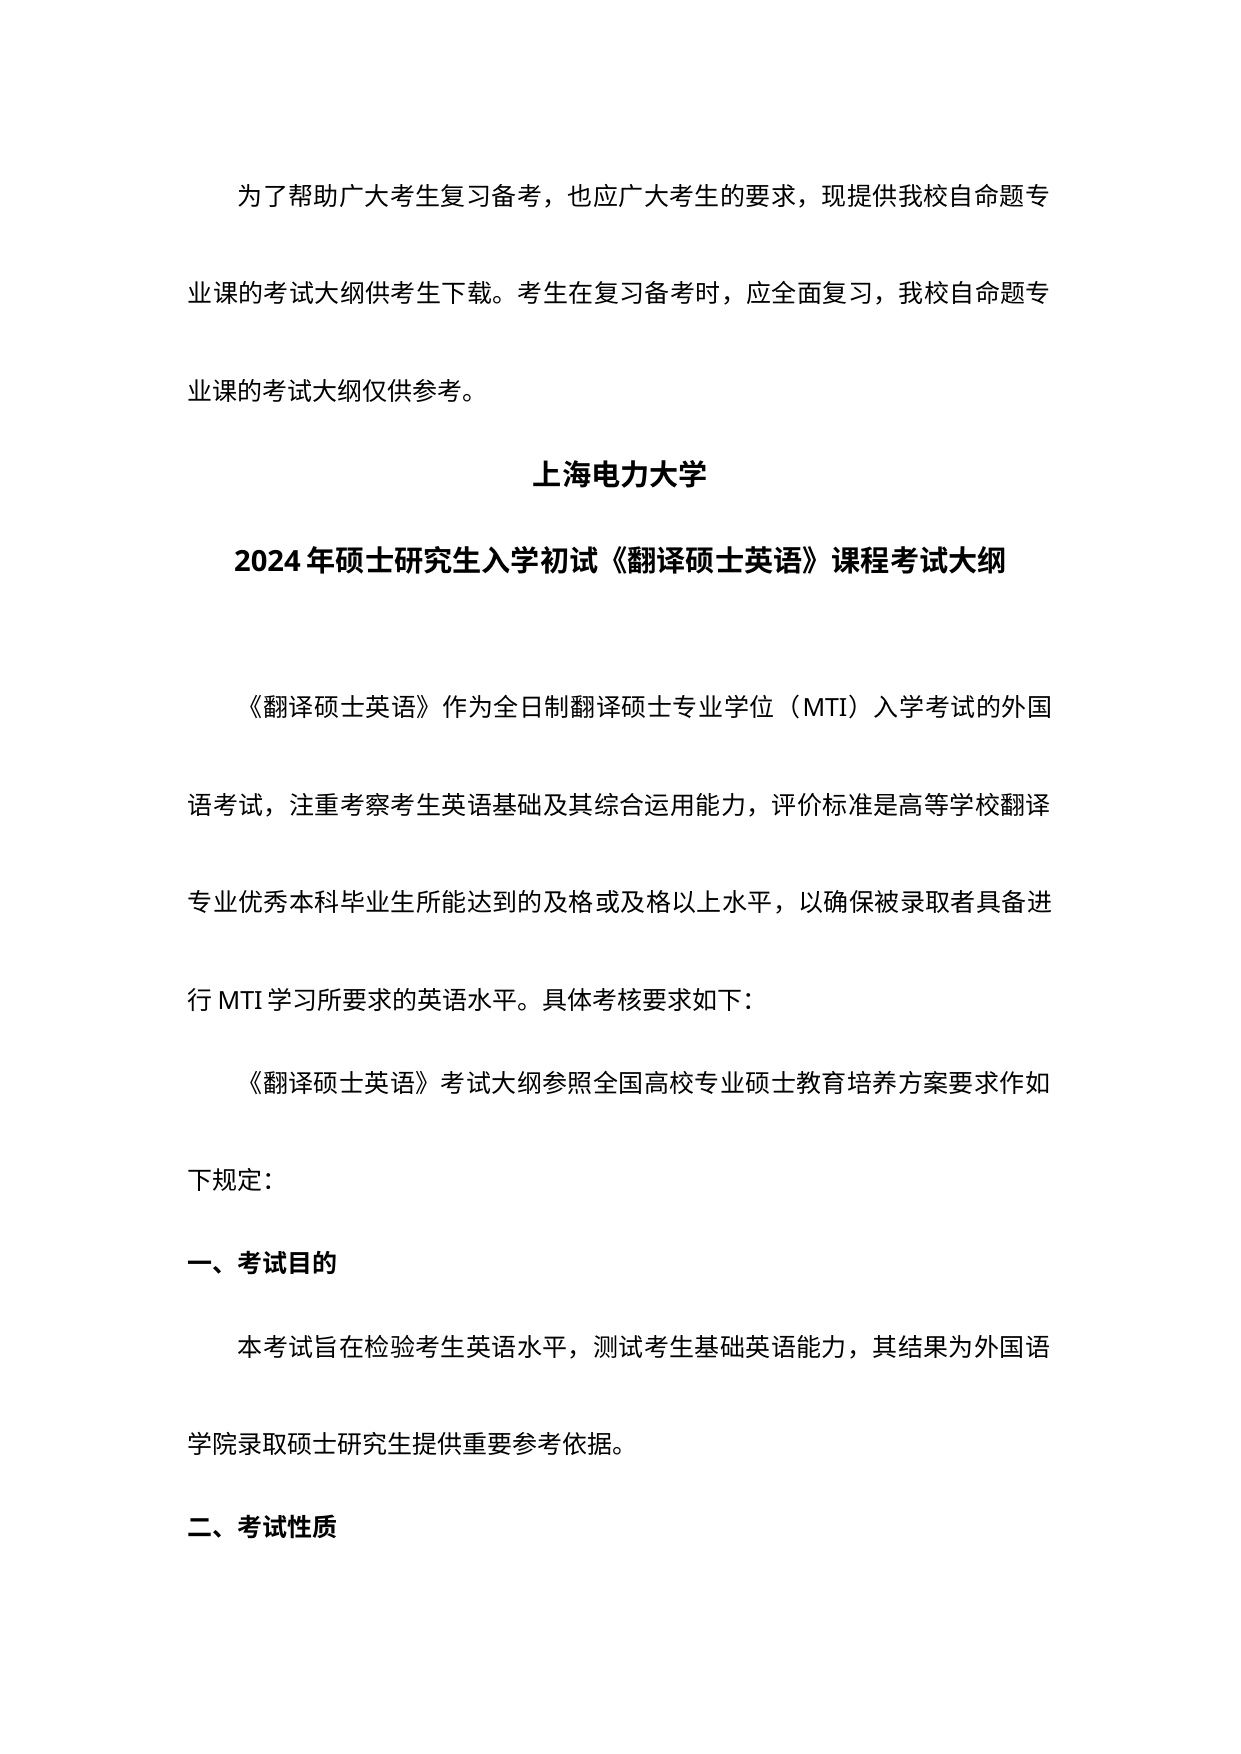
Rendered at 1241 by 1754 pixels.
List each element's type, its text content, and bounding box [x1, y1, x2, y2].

text 一、考试目的 [187, 1229, 1053, 1294]
text 上海电力大学 [187, 440, 1053, 505]
text 《翻译硕士英语》作为全日制翻译硕士专业学位（MTI）入学考试的外国语考试，注重考察考生英语基础及其综合运用能力，评价标准是高等学校翻译专业优秀本科毕业生所能达到的及格或及格以上水平，以确保被录取者具备进行MTI学习所要求的英语水平。具体考核要求如下： [187, 673, 1053, 1031]
text 2024年硕士研究生入学初试《翻译硕士英语》课程考试大纲 [187, 526, 1053, 591]
text 为了帮助广大考生复习备考，也应广大考生的要求，现提供我校自命题专业课的考试大纲供考生下载。考生在复习备考时，应全面复习，我校自命题专业课的考试大纲仅供参考。 [187, 162, 1053, 422]
text 《翻译硕士英语》考试大纲参照全国高校专业硕士教育培养方案要求作如下规定： [187, 1049, 1053, 1211]
text 本考试旨在检验考生英语水平，测试考生基础英语能力，其结果为外国语学院录取硕士研究生提供重要参考依据。 [187, 1313, 1053, 1475]
text 二、考试性质 [187, 1493, 1053, 1558]
